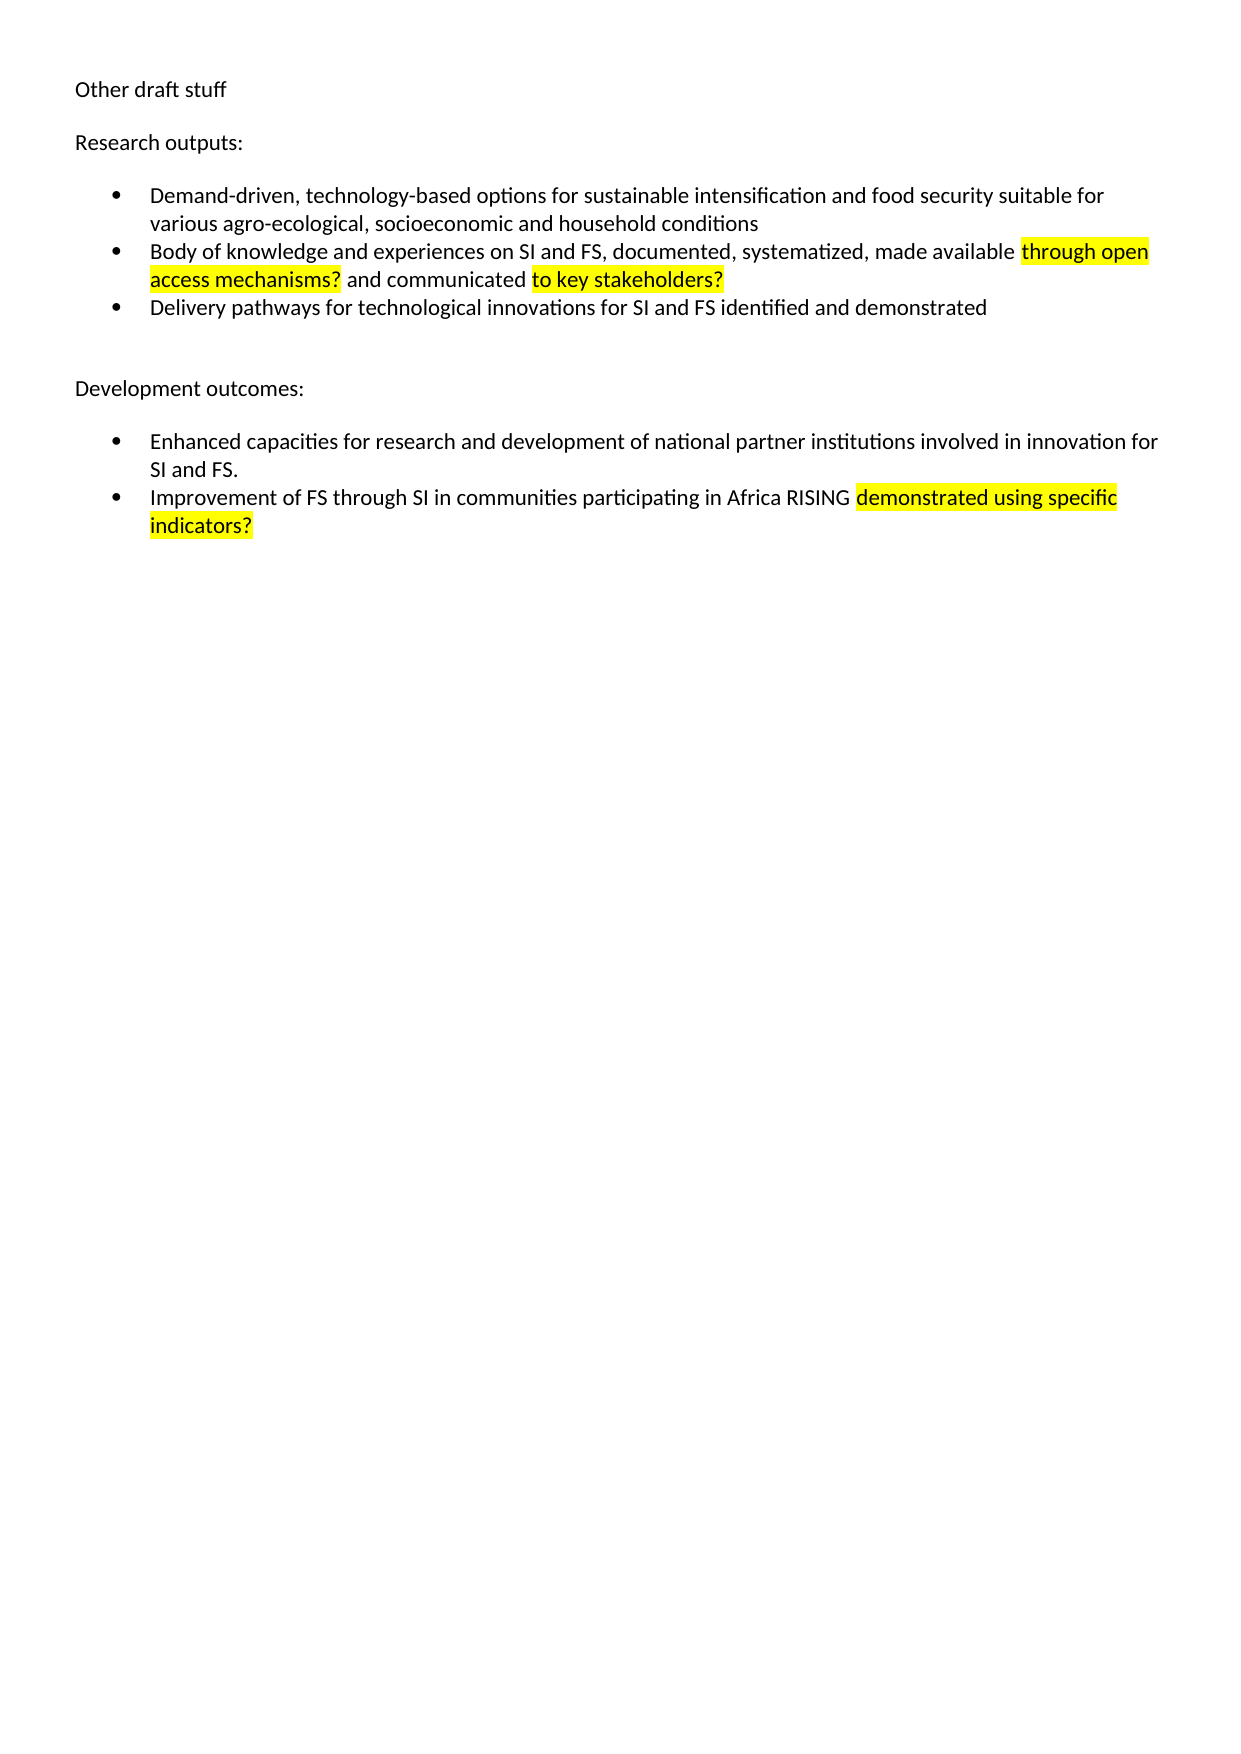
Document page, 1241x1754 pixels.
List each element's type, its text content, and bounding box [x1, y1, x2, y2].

list Body of knowledge and experiences on SI and FS, documented, systematized, made available through open access mechanisms? and communicated to key stakeholders? [112, 237, 1165, 293]
list Enhanced capacities for research and development of national partner institutions involved in innovation for SI and FS. [112, 427, 1165, 483]
list Improvement of FS through SI in communities participating in Africa RISING demonstrated using specific indicators? [112, 483, 1165, 539]
text Research outputs: [75, 128, 1165, 156]
text Other draft stuff [75, 75, 1165, 103]
list Demand-driven, technology-based options for sustainable intensification and food security suitable for various agro-ecological, socioeconomic and household conditions [112, 181, 1165, 237]
list Delivery pathways for technological innovations for SI and FS identified and demonstrated [112, 293, 1165, 321]
text Development outcomes: [75, 374, 1165, 402]
